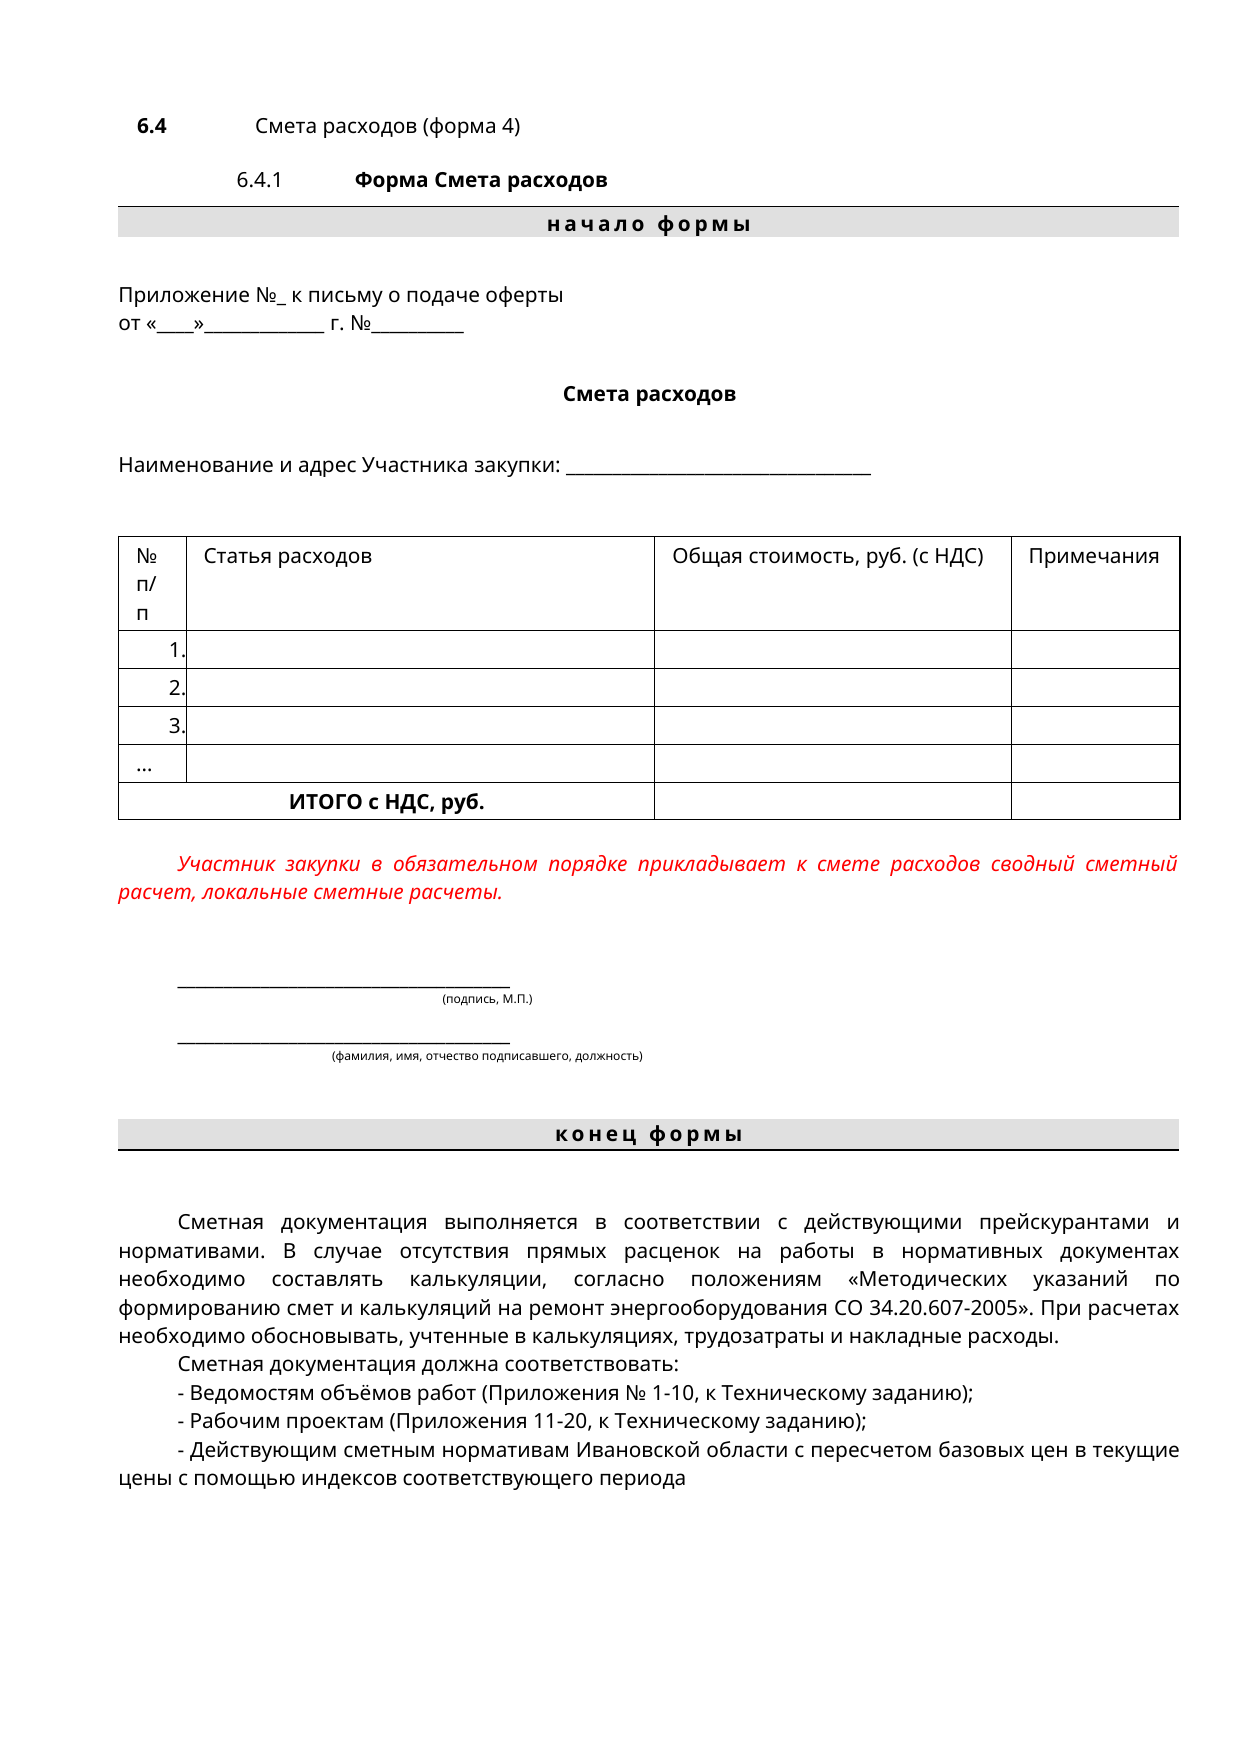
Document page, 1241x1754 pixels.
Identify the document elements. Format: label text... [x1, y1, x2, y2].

list Форма Смета расходов [236, 165, 1181, 193]
text Приложение №_ к письму о подаче оферты от «____»_____________ г. №__________ [118, 280, 1181, 337]
table_cell [119, 669, 186, 706]
text ____________________________________ [118, 963, 1181, 991]
table_cell [1012, 669, 1179, 706]
table_cell [187, 669, 654, 706]
table_cell … [119, 745, 186, 782]
text Смета расходов [118, 379, 1181, 408]
text - Рабочим проектам (Приложения 11-20, к Техническому заданию); [118, 1406, 1181, 1435]
table_cell [187, 631, 654, 668]
text (подпись, М.П.) [118, 991, 797, 1019]
text Сметная документация выполняется в соответствии с действующими прейскурантами и нормативами. В случае отсутствия прямых расценок на работы в нормативных документах необходимо составлять калькуляции, согласно положениям «Методических указаний по формированию смет и калькуляций на ремонт энергооборудования СО 34.20.607-2005». При расчетах необходимо обосновывать, учтенные в калькуляциях, трудозатраты и накладные расходы. [118, 1207, 1181, 1349]
table_cell [655, 745, 1011, 782]
table_cell [655, 631, 1011, 668]
text Участник закупки в обязательном порядке прикладывает к смете расходов сводный сметный расчет, локальные сметные расчеты. [118, 849, 1181, 906]
table_cell [119, 707, 186, 744]
table_header Общая стоимость, руб. (с НДС) [655, 537, 1011, 630]
text Сметная документация должна соответствовать: [118, 1349, 1181, 1378]
table_cell [1012, 707, 1179, 744]
text начало формы [118, 207, 1179, 237]
text ____________________________________ [118, 1019, 1181, 1048]
text Наименование и адрес Участника закупки: _________________________________ [118, 450, 1181, 479]
text (фамилия, имя, отчество подписавшего, должность) [118, 1048, 797, 1076]
table_cell [655, 783, 1011, 819]
table_header Примечания [1012, 537, 1179, 630]
table_cell ИТОГО с НДС, руб. [119, 783, 654, 819]
table_cell [1012, 783, 1179, 819]
table_cell [187, 707, 654, 744]
table_cell [187, 745, 654, 782]
text - Действующим сметным нормативам Ивановской области с пересчетом базовых цен в текущие цены с помощью индексов соответствующего периода [118, 1435, 1181, 1492]
text конец формы [118, 1119, 1179, 1149]
table_header № п/п [119, 537, 186, 630]
table_cell [1012, 631, 1179, 668]
subtitle Смета расходов (форма 4) [137, 111, 1181, 140]
text - Ведомостям объёмов работ (Приложения № 1-10, к Техническому заданию); [118, 1378, 1181, 1406]
table_cell [655, 669, 1011, 706]
table_cell [119, 631, 186, 668]
table_cell [1012, 745, 1179, 782]
table_header Статья расходов [187, 537, 654, 630]
table_cell [655, 707, 1011, 744]
